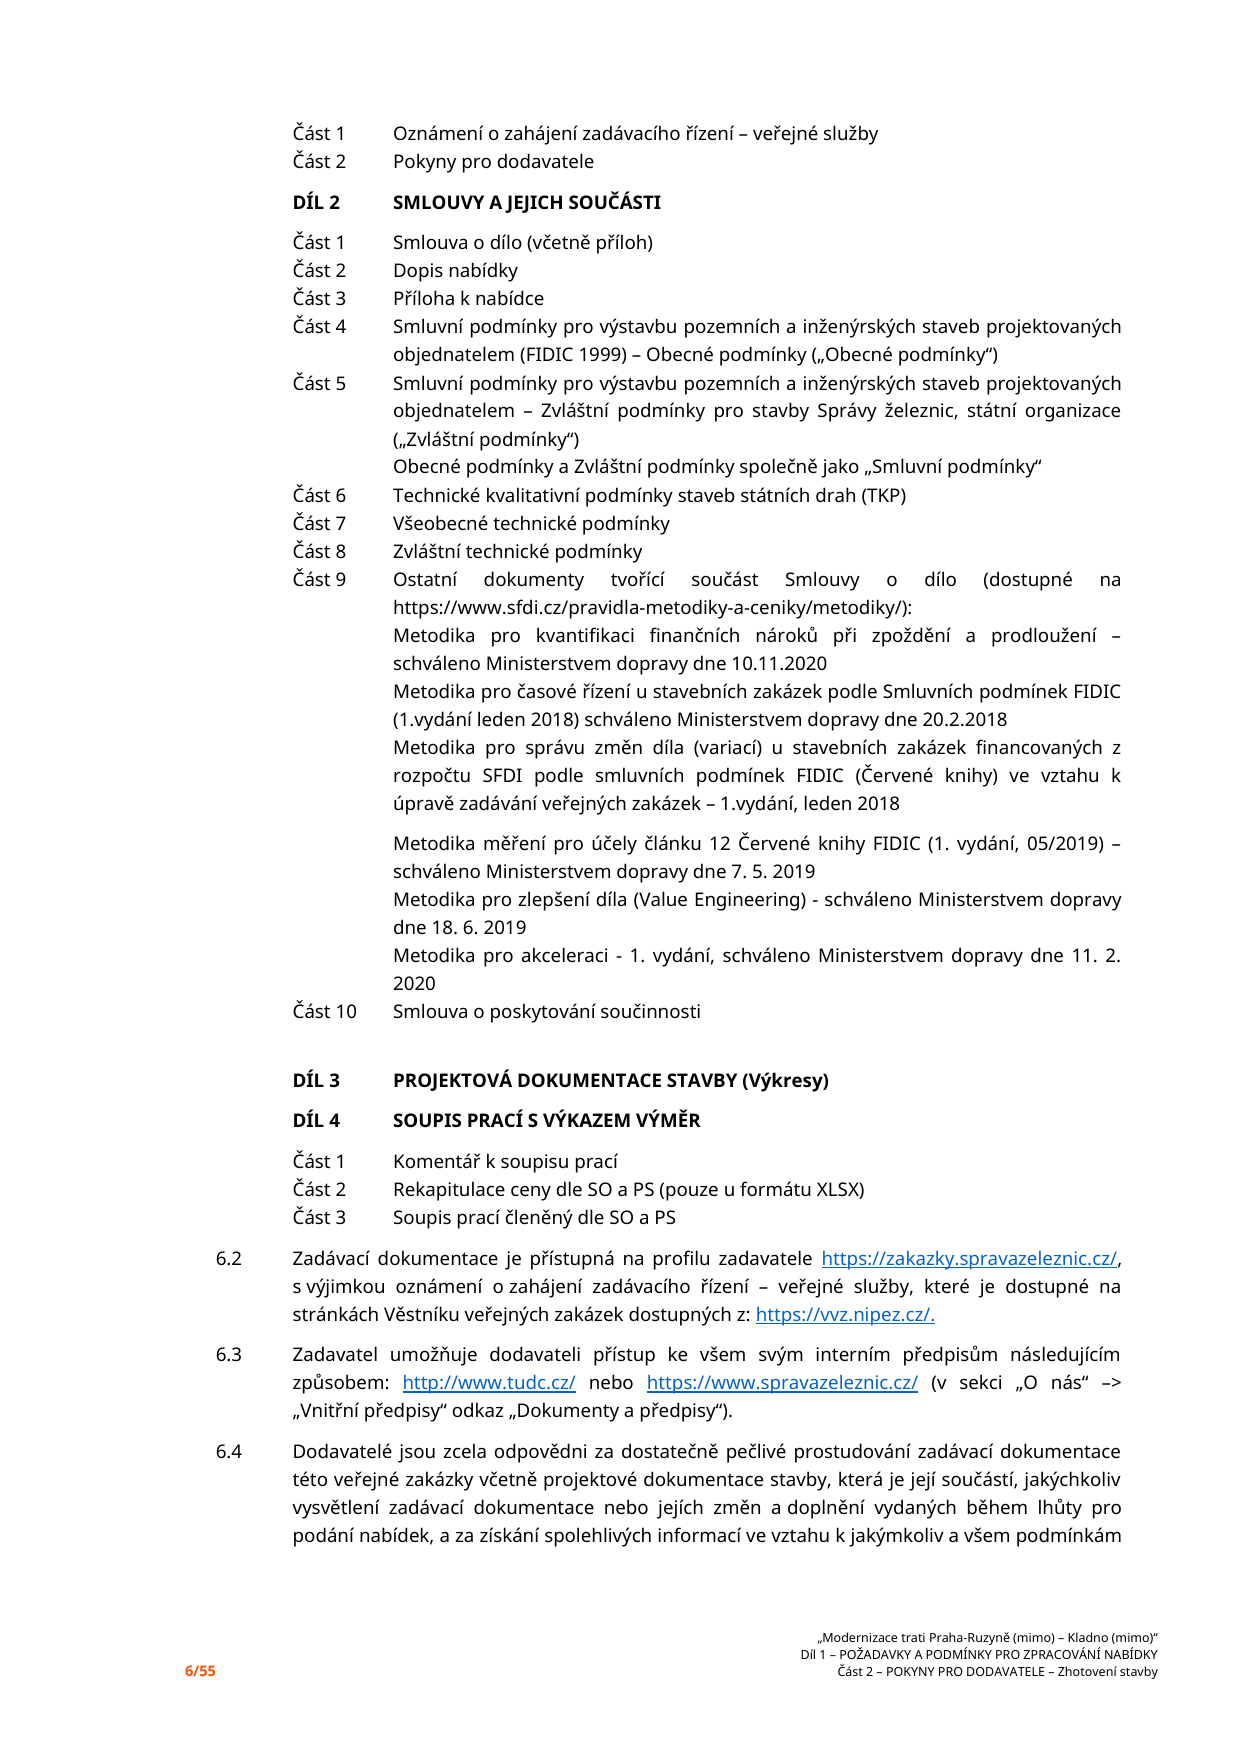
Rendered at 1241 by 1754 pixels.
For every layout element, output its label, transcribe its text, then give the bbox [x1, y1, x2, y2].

text Obecné podmínky a Zvláštní podmínky společně jako „Smluvní podmínky“ [292, 454, 1122, 479]
text Část 8 Zvláštní technické podmínky [292, 538, 1122, 563]
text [216, 1438, 1122, 1548]
text Část 5 Smluvní podmínky pro výstavbu pozemních a inženýrských staveb projektovaných objednatelem – Zvláštní podmínky pro stavby Správy železnic, státní organizace („Zvláštní podmínky“) [292, 370, 1122, 451]
text Část 3 Příloha k nabídce [292, 286, 1122, 311]
text DÍL 4 SOUPIS PRACÍ S VÝKAZEM VÝMĚR [292, 1108, 1122, 1133]
text DÍL 3 PROJEKTOVÁ DOKUMENTACE STAVBY (Výkresy) [292, 1067, 1122, 1093]
text Část 10 Smlouva o poskytování součinnosti [292, 999, 1122, 1024]
text Část 2 Rekapitulace ceny dle SO a PS (pouze u formátu XLSX) [292, 1176, 1122, 1202]
text Část 1 Smlouva o dílo (včetně příloh) [292, 230, 1122, 255]
text Metodika pro zlepšení díla (Value Engineering) - schváleno Ministerstvem dopravy dne 18. 6. 2019 [292, 887, 1122, 940]
text Zadávací dokumentace je přístupná na profilu zadavatele https://zakazky.spravazeleznic.cz/, s výjimkou oznámení o zahájení zadávacího řízení – veřejné služby, které je dostupné na stránkách Věstníku veřejných zakázek dostupných z: https://vvz.nipez.cz/. [216, 1245, 1122, 1326]
text Část 6 Technické kvalitativní podmínky staveb státních drah (TKP) [292, 482, 1122, 507]
text DÍL 2 SMLOUVY A JEJICH SOUČÁSTI [292, 189, 1122, 215]
text Část 3 Soupis prací členěný dle SO a PS [292, 1204, 1122, 1230]
text Část 2 Dopis nabídky [292, 258, 1122, 283]
text Část 9 Ostatní dokumenty tvořící součást Smlouvy o dílo (dostupné na https://www.sfdi.cz/pravidla-metodiky-a-ceniky/metodiky/): [292, 566, 1122, 619]
text Část 1 Komentář k soupisu prací [292, 1148, 1122, 1174]
text Metodika měření pro účely článku 12 Červené knihy FIDIC (1. vydání, 05/2019) – schváleno Ministerstvem dopravy dne 7. 5. 2019 [393, 831, 1122, 884]
text Metodika pro akceleraci - 1. vydání, schváleno Ministerstvem dopravy dne 11. 2. 2020 [292, 943, 1122, 996]
text Část 7 Všeobecné technické podmínky [292, 510, 1122, 535]
text Část 2 Pokyny pro dodavatele [292, 149, 1122, 174]
text Metodika pro správu změn díla (variací) u stavebních zakázek financovaných z rozpočtu SFDI podle smluvních podmínek FIDIC (Červené knihy) ve vztahu k úpravě zadávání veřejných zakázek – 1.vydání, leden 2018 [292, 734, 1122, 816]
text Část 4 Smluvní podmínky pro výstavbu pozemních a inženýrských staveb projektovaných objednatelem (FIDIC 1999) – Obecné podmínky („Obecné podmínky“) [292, 314, 1122, 367]
text Metodika pro časové řízení u stavebních zakázek podle Smluvních podmínek FIDIC (1.vydání leden 2018) schváleno Ministerstvem dopravy dne 20.2.2018 [292, 678, 1122, 732]
text Část 1 Oznámení o zahájení zadávacího řízení – veřejné služby [292, 121, 1122, 146]
text Zadavatel umožňuje dodavateli přístup ke všem svým interním předpisům následujícím způsobem: http://www.tudc.cz/ nebo https://www.spravazeleznic.cz/ (v sekci „O nás“ –> „Vnitřní předpisy“ odkaz „Dokumenty a předpisy“). [216, 1341, 1122, 1423]
text Metodika pro kvantifikaci finančních nároků při zpoždění a prodloužení – schváleno Ministerstvem dopravy dne 10.11.2020 [292, 622, 1122, 676]
